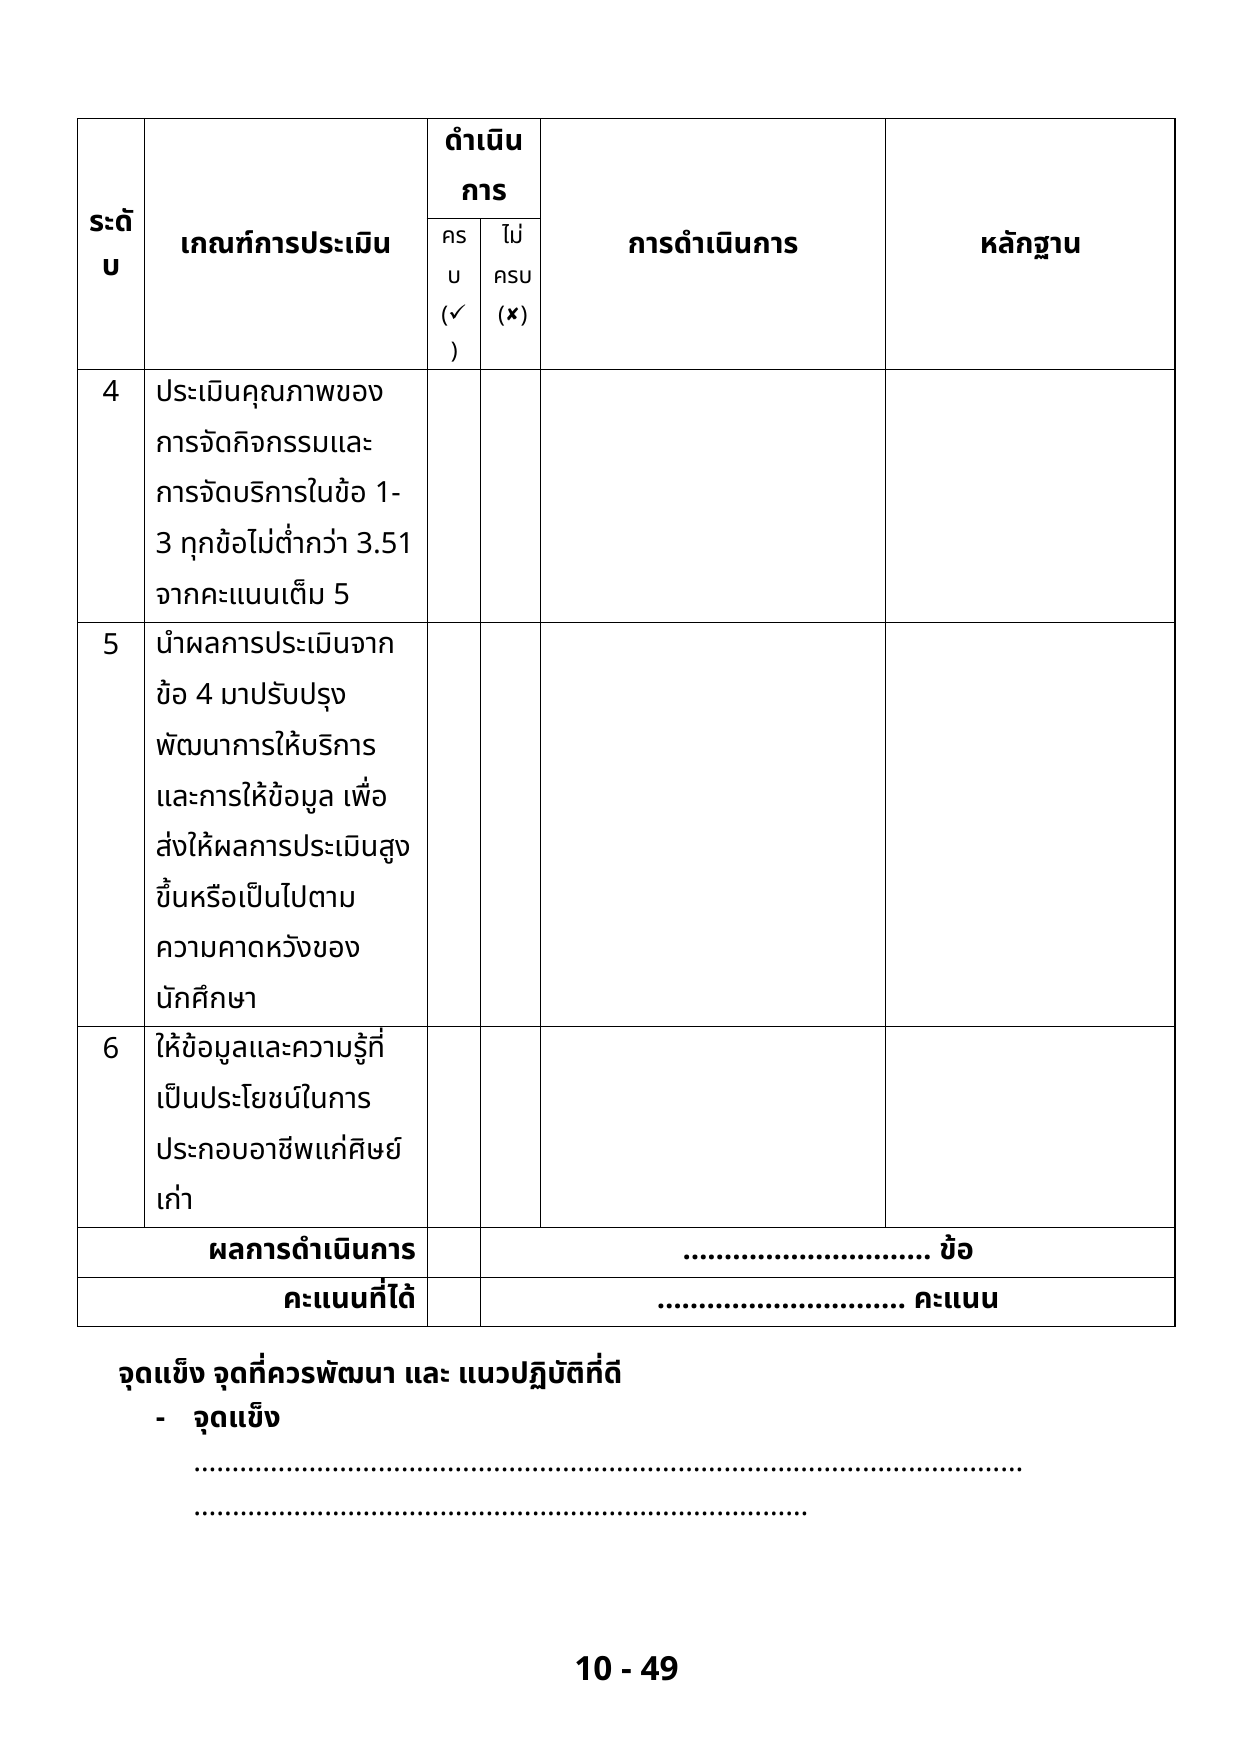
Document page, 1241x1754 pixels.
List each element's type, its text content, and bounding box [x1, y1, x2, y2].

table_cell 6 [78, 1027, 144, 1227]
table_cell ผลการดำเนินการ [78, 1228, 427, 1277]
table_cell 4 [78, 370, 144, 622]
table_cell [541, 370, 885, 622]
table_cell [428, 370, 480, 622]
table_cell [481, 623, 540, 1026]
table_cell [541, 1027, 885, 1227]
table_cell ………………………… ข้อ [481, 1228, 1174, 1277]
list จุดแข็ง …………………………………………………………………………………………………..………………………………………………………………… [156, 1396, 1134, 1529]
table_cell [886, 370, 1174, 622]
table_cell [886, 623, 1174, 1026]
table_cell [481, 370, 540, 622]
table_cell ไม่ครบ () [481, 219, 540, 369]
table_cell ………………………… คะแนน [481, 1278, 1174, 1326]
table_header หลักฐาน [886, 119, 1174, 369]
table_cell [428, 1027, 480, 1227]
table_header ระดับ [78, 119, 144, 369]
table_cell ครบ () [428, 219, 480, 369]
table_cell [428, 1278, 480, 1326]
table_header ดำเนินการ [428, 119, 540, 218]
table_header การดำเนินการ [541, 119, 885, 369]
text จุดแข็ง จุดที่ควรพัฒนา และ แนวปฏิบัติที่ดี [118, 1352, 1134, 1396]
table_cell ประเมินคุณภาพของการจัดกิจกรรมและการจัดบริการในข้อ 1-3 ทุกข้อไม่ต่ำกว่า 3.51 จากคะแนนเต็ม 5 [145, 370, 427, 622]
table_cell [428, 1228, 480, 1277]
table_cell 5 [78, 623, 144, 1026]
table_cell [481, 1027, 540, 1227]
table_cell [428, 623, 480, 1026]
table_cell คะแนนที่ได้ [78, 1278, 427, 1326]
table_cell [541, 623, 885, 1026]
table_cell [886, 1027, 1174, 1227]
table_cell ให้ข้อมูลและความรู้ที่เป็นประโยชน์ในการประกอบอาชีพแก่ศิษย์เก่า [145, 1027, 427, 1227]
table_header เกณฑ์การประเมิน [145, 119, 427, 369]
table_cell นำผลการประเมินจากข้อ 4 มาปรับปรุงพัฒนาการให้บริการและการให้ข้อมูล เพื่อส่งให้ผลการประเมินสูงขึ้นหรือเป็นไปตามความคาดหวังของนักศึกษา [145, 623, 427, 1026]
